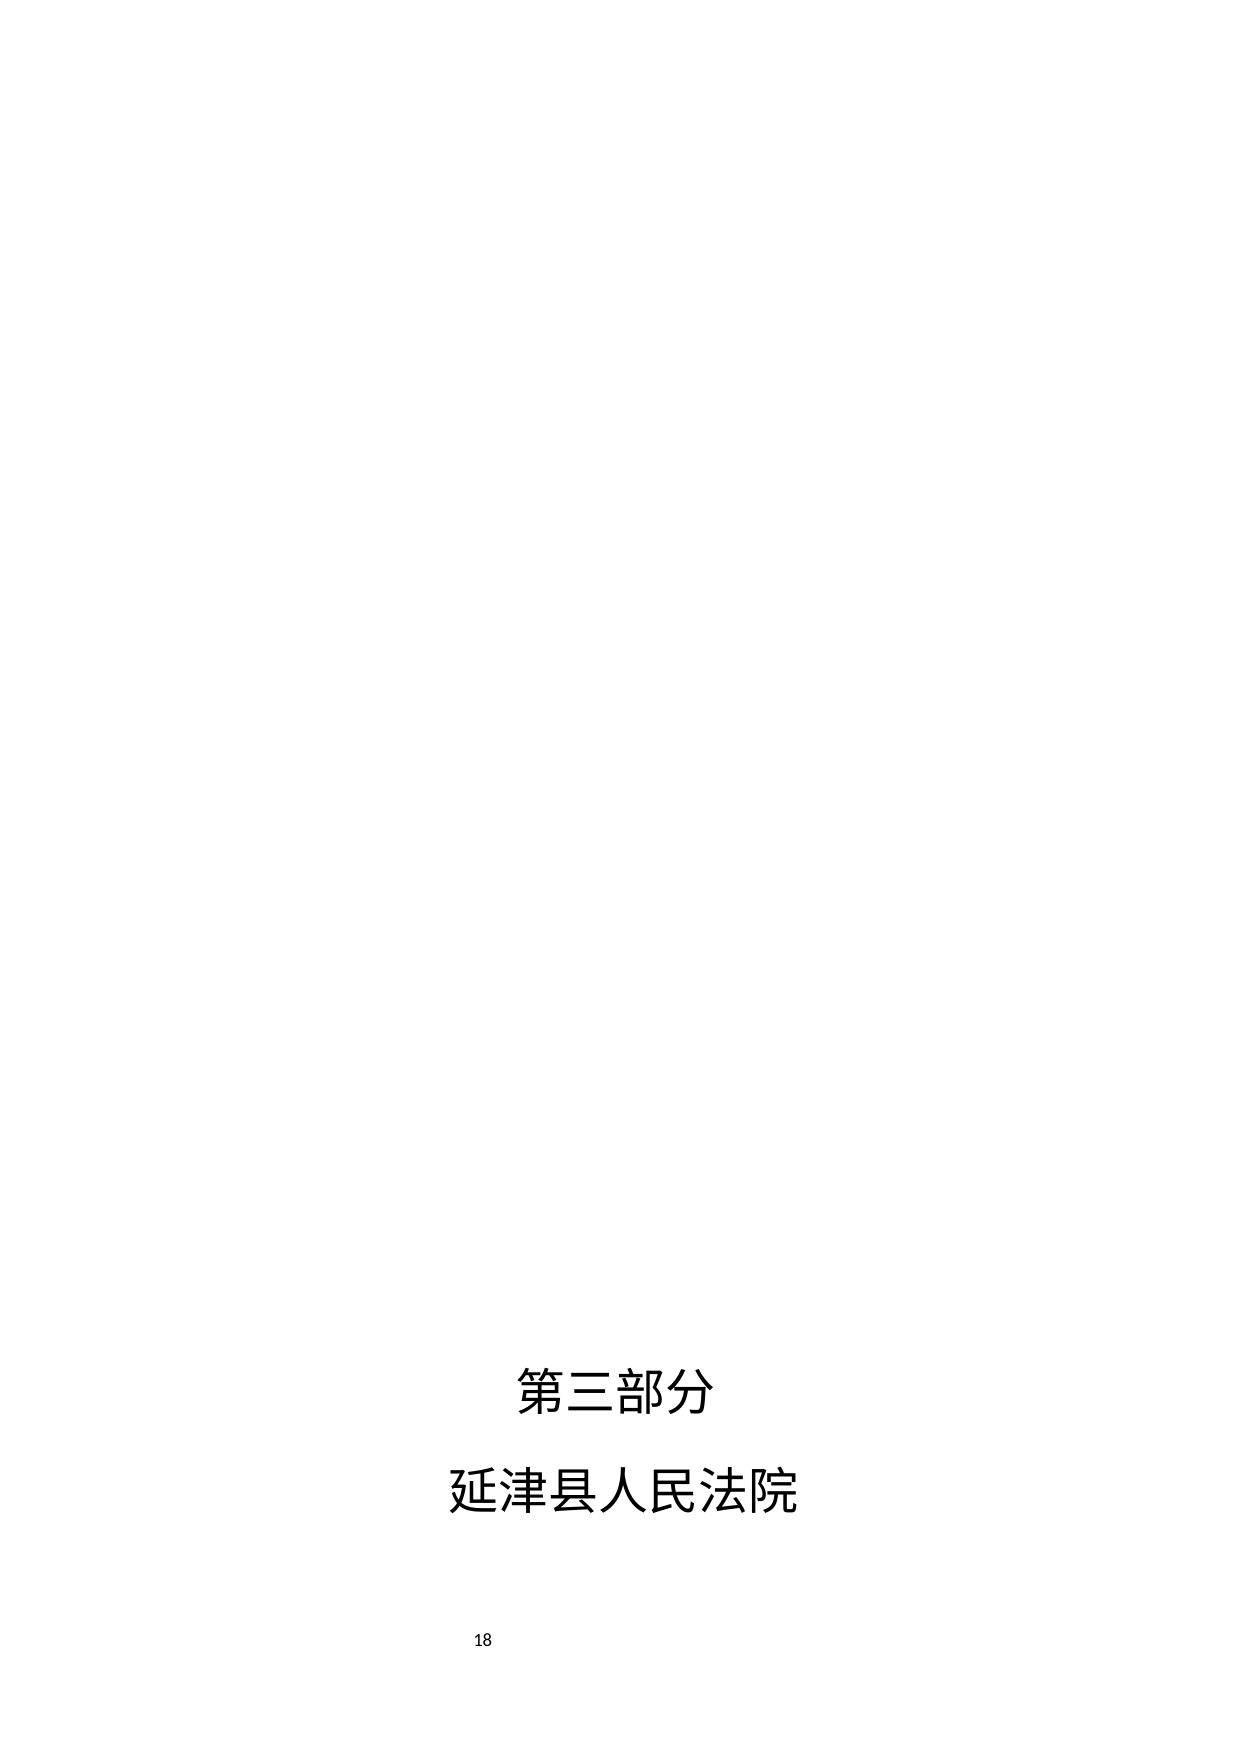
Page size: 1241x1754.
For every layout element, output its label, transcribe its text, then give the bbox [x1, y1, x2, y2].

text 第三部分 [165, 1339, 1081, 1438]
text 延津县人民法院 [165, 1438, 1081, 1537]
